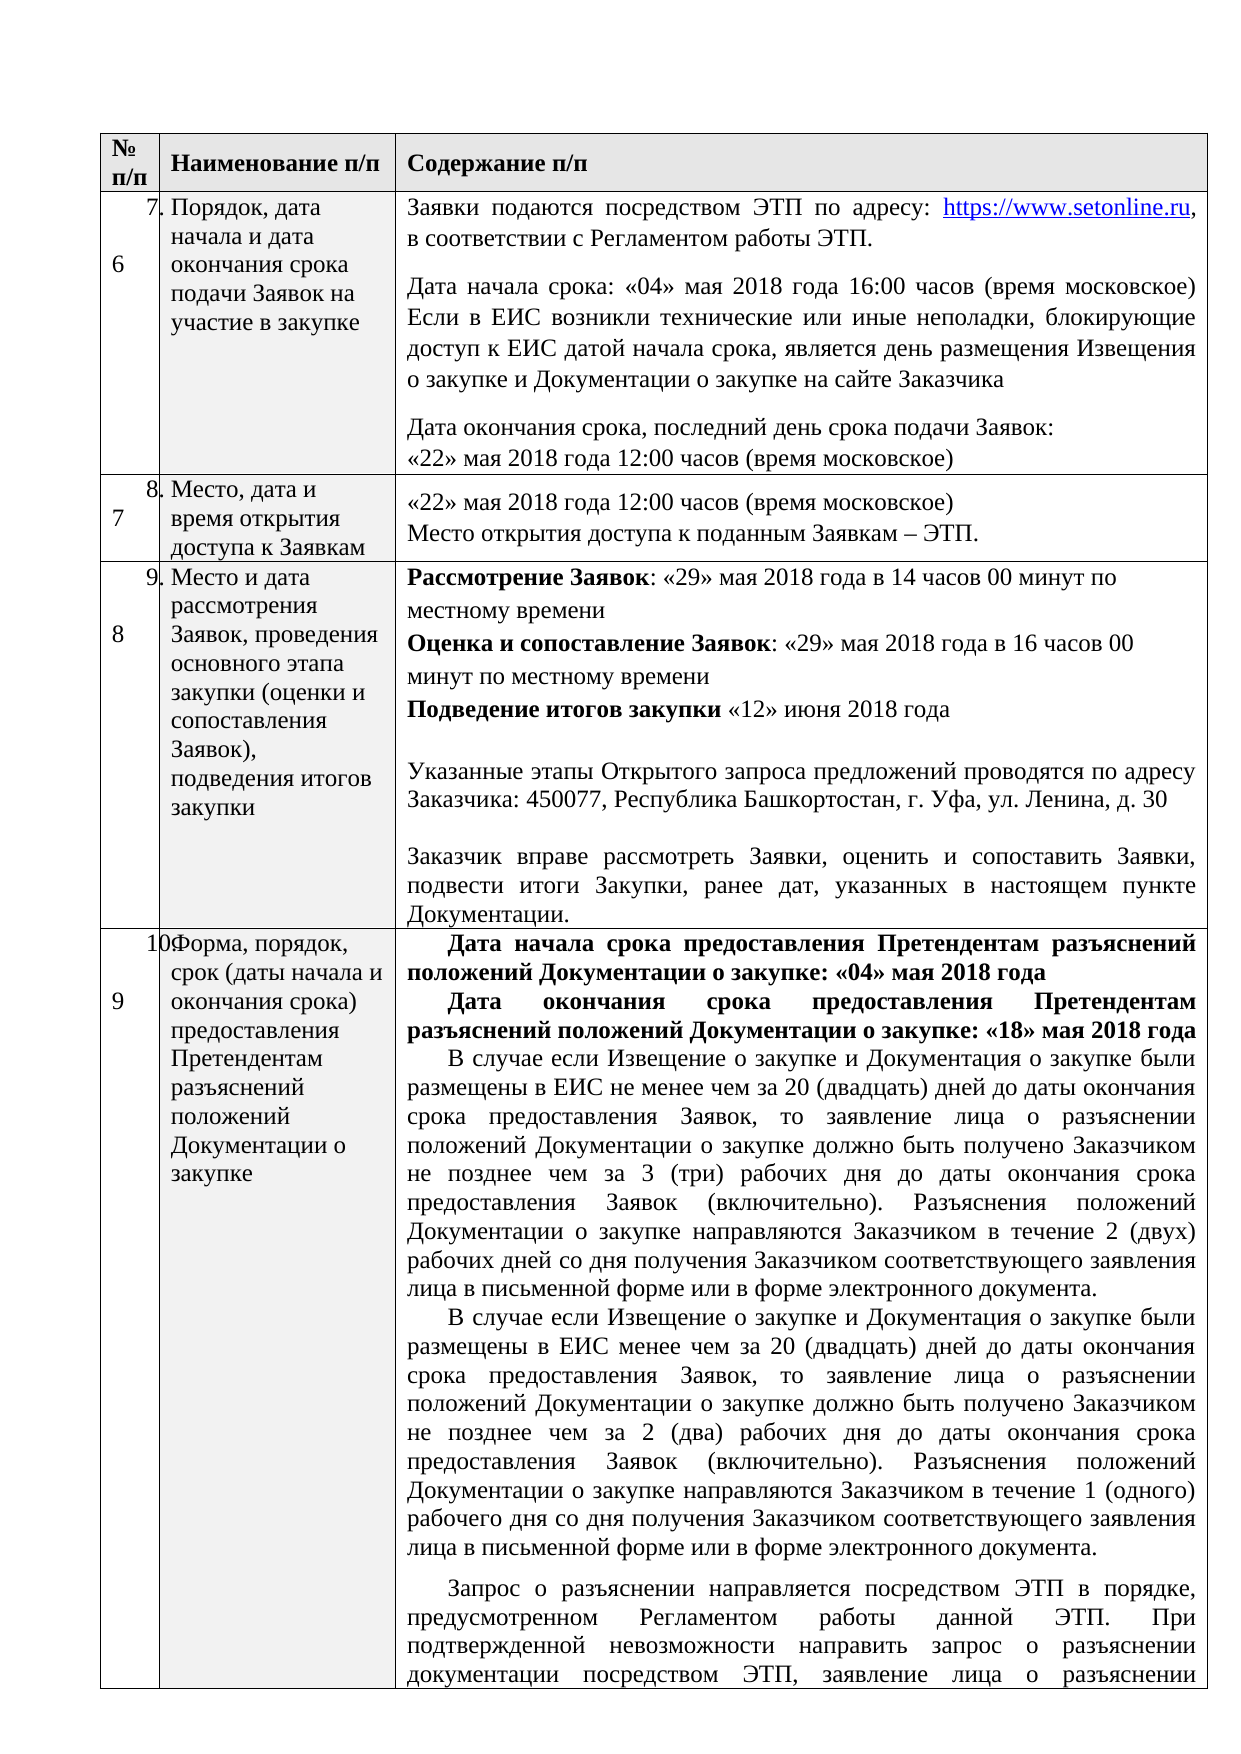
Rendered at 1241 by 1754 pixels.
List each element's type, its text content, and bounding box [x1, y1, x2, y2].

table_cell Заявки подаются посредством ЭТП по адресу: https://www.setonline.ru, в соответствии с Регламентом работы ЭТП. Дата начала срока: «04» мая 2018 года 16:00 часов (время московское) Если в ЕИС возникли технические или иные неполадки, блокирующие доступ к ЕИС датой начала срока, является день размещения Извещения о закупке и Документации о закупке на сайте Заказчика Дата окончания срока, последний день срока подачи Заявок: «22» мая 2018 года 12:00 часов (время московское) [396, 192, 1207, 473]
table_cell Рассмотрение Заявок: «29» мая 2018 года в 14 часов 00 минут по местному времени Оценка и сопоставление Заявок: «29» мая 2018 года в 16 часов 00 минут по местному времени Подведение итогов закупки «12» июня 2018 года Указанные этапы Открытого запроса предложений проводятся по адресу Заказчика: 450077, Республика Башкортостан, г. Уфа, ул. Ленина, д. 30 Заказчик вправе рассмотреть Заявки, оценить и сопоставить Заявки, подвести итоги Закупки, ранее дат, указанных в настоящем пункте Документации. [396, 562, 1207, 927]
table_cell 6 [101, 192, 159, 473]
table_header Содержание п/п [396, 134, 1207, 191]
table_cell Место, дата и время открытия доступа к Заявкам [160, 475, 395, 561]
table_header Наименование п/п [160, 134, 395, 191]
table_cell 7 [101, 475, 159, 561]
table_cell 9 [101, 929, 159, 1688]
table_cell Порядок, дата начала и дата окончания срока подачи Заявок на участие в закупке [160, 192, 395, 473]
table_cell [160, 929, 395, 1688]
table_cell Место и дата рассмотрения Заявок, проведения основного этапа закупки (оценки и сопоставления Заявок), подведения итогов закупки [160, 562, 395, 927]
table_header № п/п [101, 134, 159, 191]
table_cell «22» мая 2018 года 12:00 часов (время московское) Место открытия доступа к поданным Заявкам – ЭТП. [396, 475, 1207, 561]
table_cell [396, 929, 1207, 1688]
table_cell 8 [101, 562, 159, 927]
